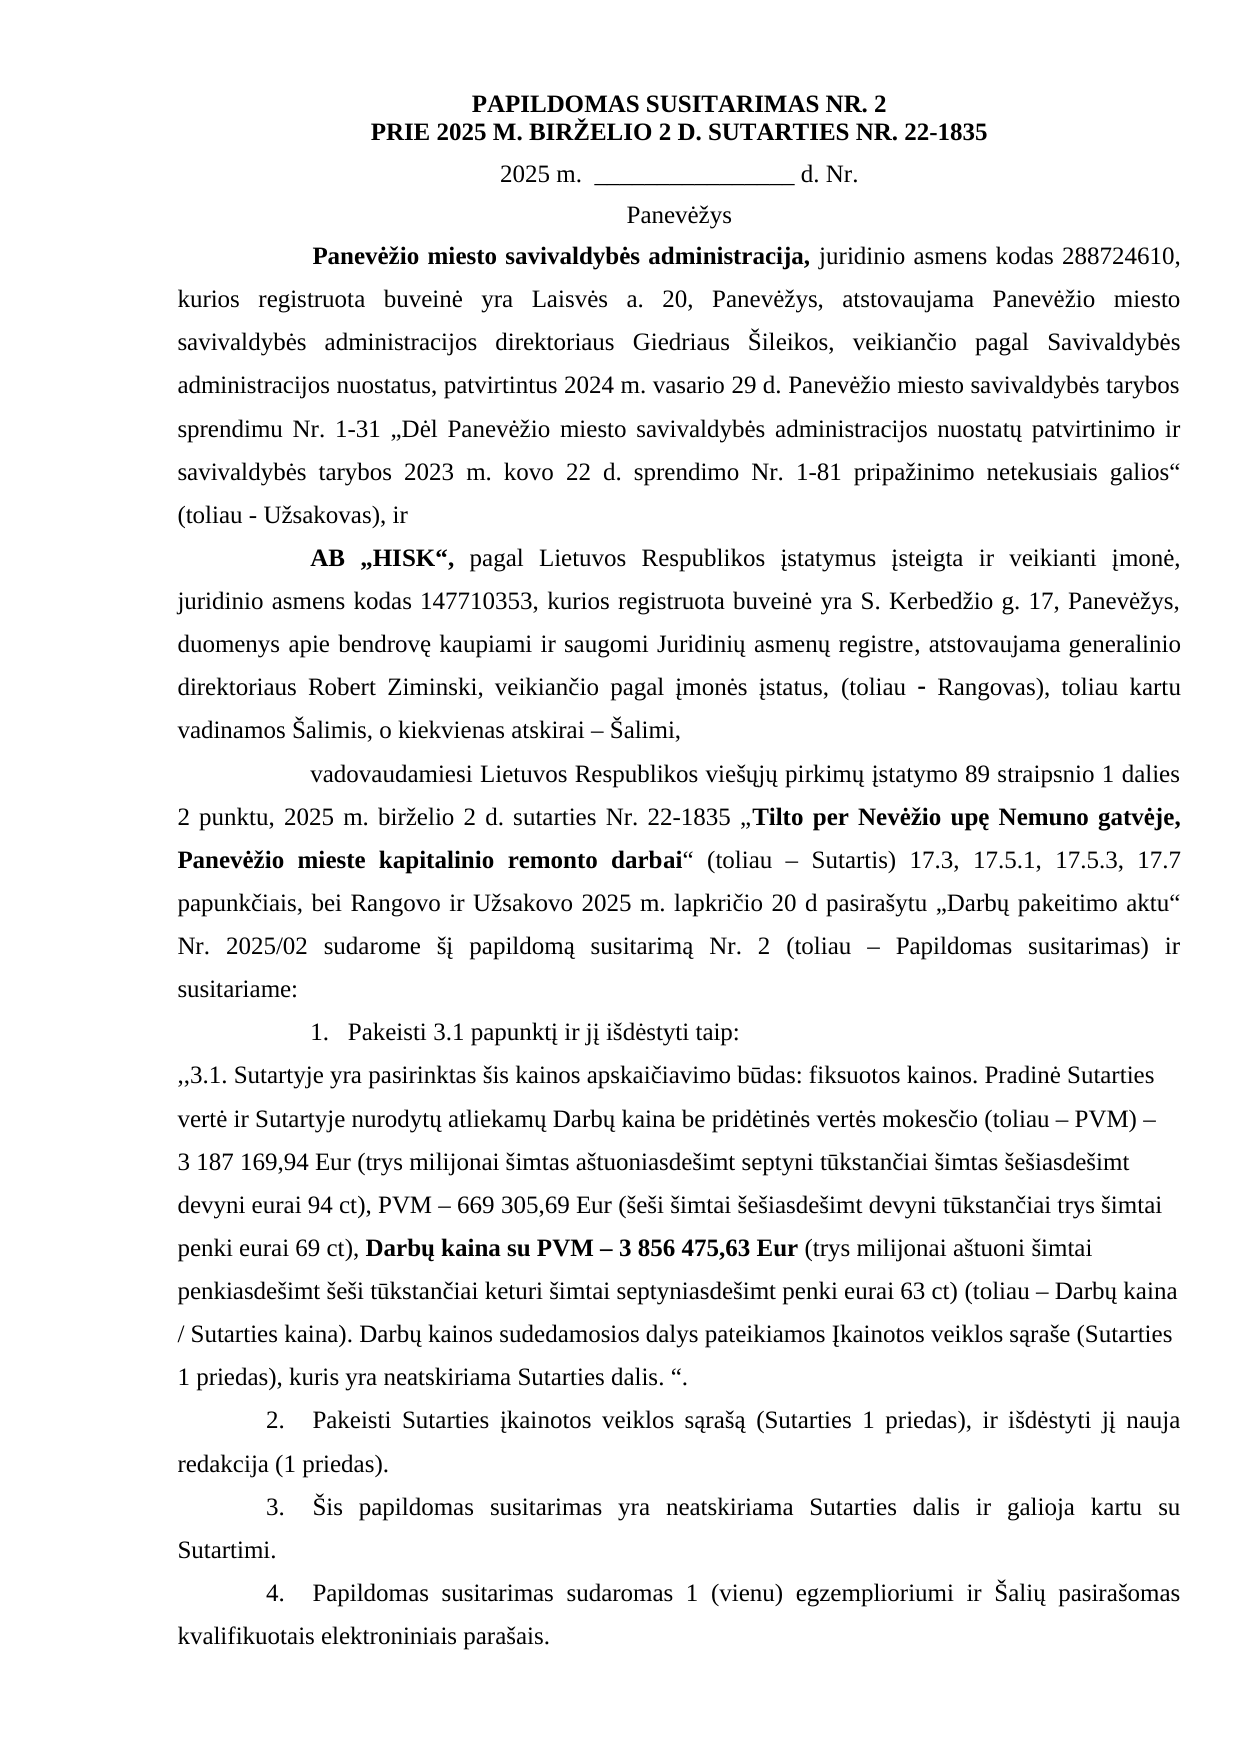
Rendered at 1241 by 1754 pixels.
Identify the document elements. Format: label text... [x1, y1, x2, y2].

list Papildomas susitarimas sudaromas 1 (vienu) egzemplioriumi ir Šalių pasirašomas kvalifikuotais elektroniniais parašais. [177, 1578, 1181, 1650]
text 2025 m. ________________ d. Nr. [177, 159, 1181, 187]
text PAPILDOMAS Susitarimas Nr. 2 [177, 89, 1181, 117]
text AB „HISK“, pagal Lietuvos Respublikos įstatymus įsteigta ir veikianti įmonė, juridinio asmens kodas 147710353, kurios registruota buveinė yra S. Kerbedžio g. 17, Panevėžys, duomenys apie bendrovę kaupiami ir saugomi Juridinių asmenų registre, atstovaujama generalinio direktoriaus Robert Ziminski, veikiančio pagal įmonės įstatus, (toliau Rangovas), toliau kartu vadinamos Šalimis, o kiekvienas atskirai – Šalimi, [177, 543, 1181, 744]
text Panevėžio miesto savivaldybės administracija, juridinio asmens kodas 288724610, kurios registruota buveinė yra Laisvės a. 20, Panevėžys, atstovaujama Panevėžio miesto savivaldybės administracijos direktoriaus Giedriaus Šileikos, veikiančio pagal Savivaldybės administracijos nuostatus, patvirtintus 2024 m. vasario 29 d. Panevėžio miesto savivaldybės tarybos sprendimu Nr. 1-31 „Dėl Panevėžio miesto savivaldybės administracijos nuostatų patvirtinimo ir savivaldybės tarybos 2023 m. kovo 22 d. sprendimo Nr. 1-81 pripažinimo netekusiais galios“ (toliau - Užsakovas), ir [177, 241, 1181, 529]
text Panevėžys [177, 200, 1181, 229]
text ,,3.1. Sutartyje yra pasirinktas šis kainos apskaičiavimo būdas: fiksuotos kainos. Pradinė Sutarties vertė ir Sutartyje nurodytų atliekamų Darbų kaina be pridėtinės vertės mokesčio (toliau – PVM) – 3 187 169,94 Eur (trys milijonai šimtas aštuoniasdešimt septyni tūkstančiai šimtas šešiasdešimt devyni eurai 94 ct), PVM – 669 305,69 Eur (šeši šimtai šešiasdešimt devyni tūkstančiai trys šimtai penki eurai 69 ct), Darbų kaina su PVM – 3 856 475,63 Eur (trys milijonai aštuoni šimtai penkiasdešimt šeši tūkstančiai keturi šimtai septyniasdešimt penki eurai 63 ct) (toliau – Darbų kaina / Sutarties kaina). Darbų kainos sudedamosios dalys pateikiamos Įkainotos veiklos sąraše (Sutarties 1 priedas), kuris yra neatskiriama Sutarties dalis. “. [177, 1061, 1181, 1391]
list Šis papildomas susitarimas yra neatskiriama Sutarties dalis ir galioja kartu su Sutartimi. [177, 1492, 1181, 1564]
list Pakeisti 3.1 papunktį ir jį išdėstyti taip: [310, 1017, 1181, 1046]
text vadovaudamiesi Lietuvos Respublikos viešųjų pirkimų įstatymo 89 straipsnio 1 dalies 2 punktu, 2025 m. birželio 2 d. sutarties Nr. 22-1835 „Tilto per Nevėžio upę Nemuno gatvėje, Panevėžio mieste kapitalinio remonto darbai“ (toliau – Sutartis) 17.3, 17.5.1, 17.5.3, 17.7 papunkčiais, bei Rangovo ir Užsakovo 2025 m. lapkričio 20 d pasirašytu „Darbų pakeitimo aktu“ Nr. 2025/02 sudarome šį papildomą susitarimą Nr. 2 (toliau – Papildomas susitarimas) ir susitariame: [177, 759, 1181, 1003]
list Pakeisti Sutarties įkainotos veiklos sąrašą (Sutarties 1 priedas), ir išdėstyti jį nauja redakcija (1 priedas). [177, 1406, 1181, 1477]
text PRIE 2025 M. BIRŽELIO 2 D. SUTARTIES NR. 22-1835 [177, 117, 1181, 146]
